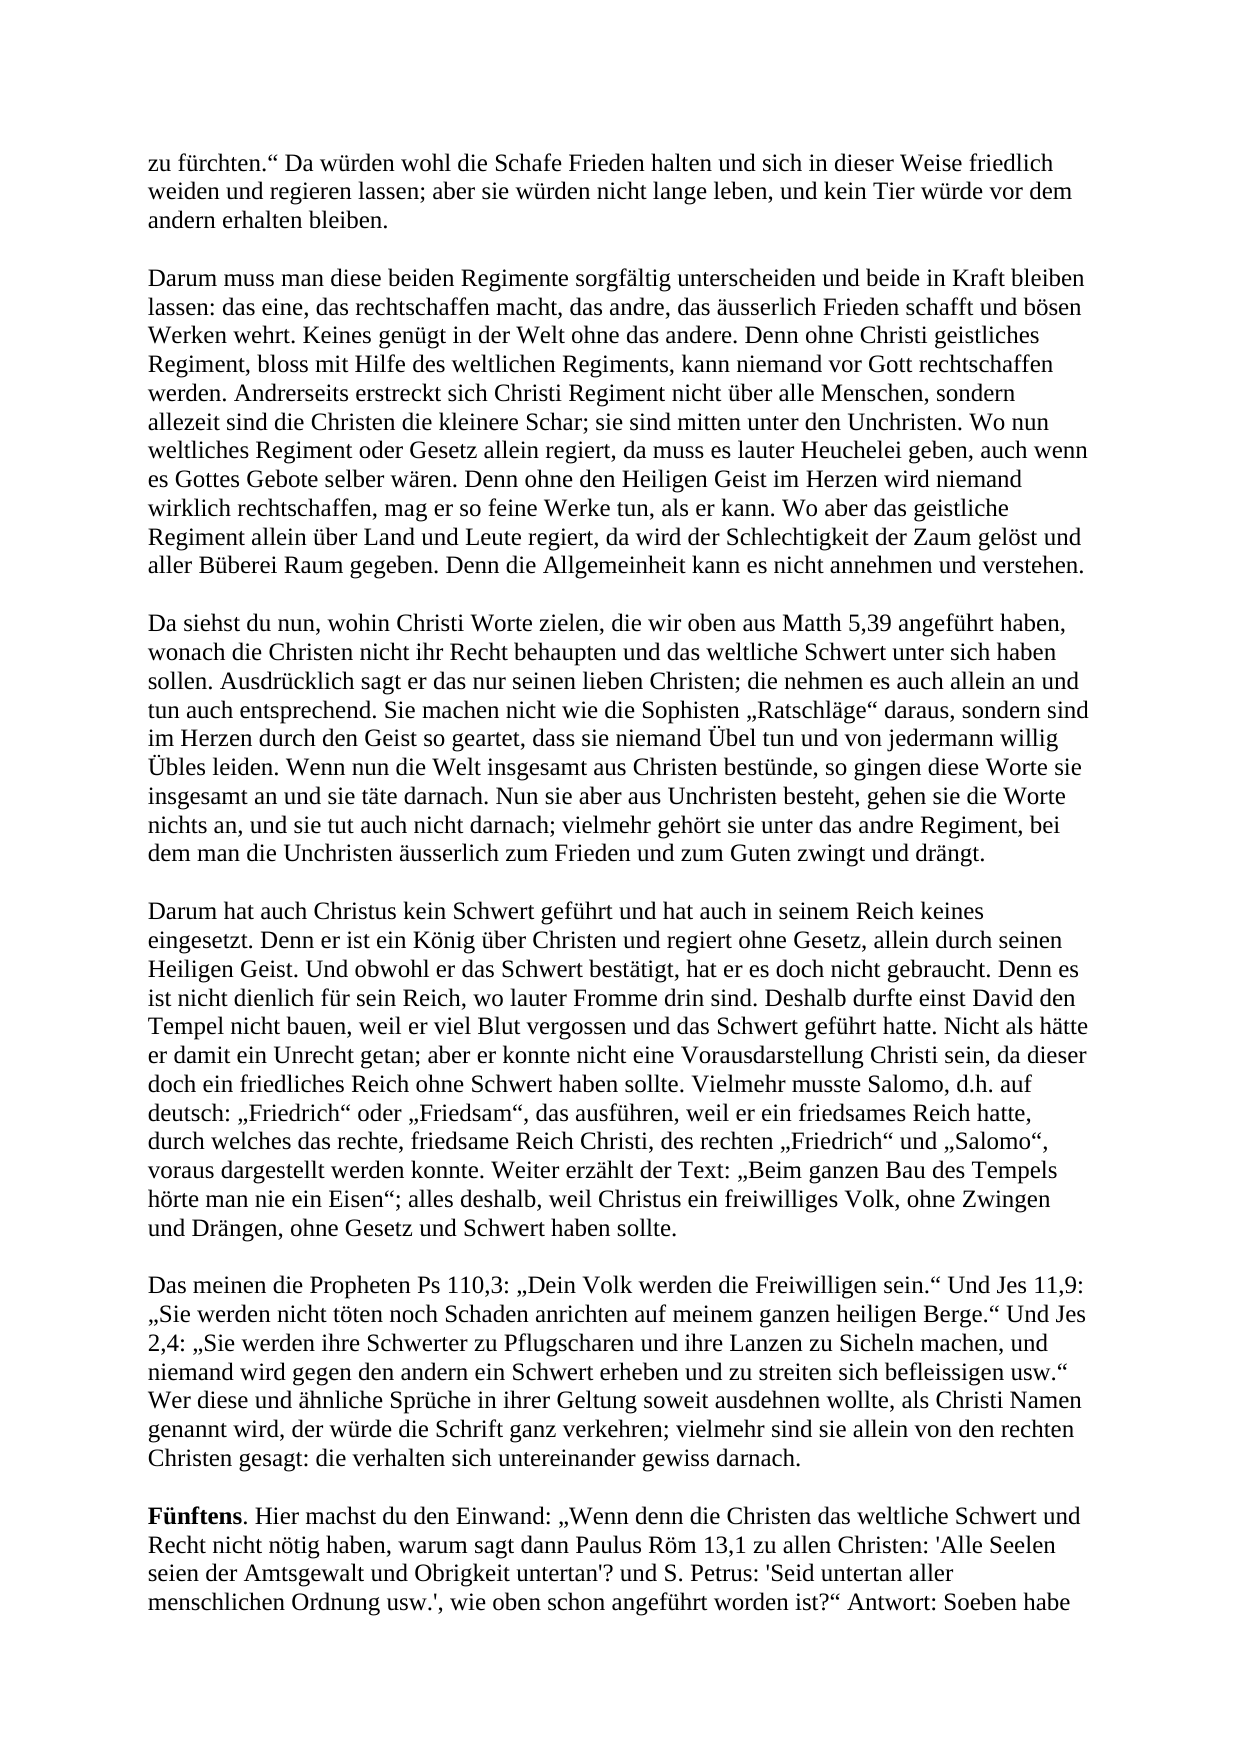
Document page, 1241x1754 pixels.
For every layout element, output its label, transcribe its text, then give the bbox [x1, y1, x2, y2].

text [148, 1501, 1093, 1616]
text Darum hat auch Christus kein Schwert geführt und hat auch in seinem Reich keines eingesetzt. Denn er ist ein König über Christen und regiert ohne Gesetz, allein durch seinen Heiligen Geist. Und obwohl er das Schwert bestätigt, hat er es doch nicht gebraucht. Denn es ist nicht dienlich für sein Reich, wo lauter Fromme drin sind. Deshalb durfte einst David den Tempel nicht bauen, weil er viel Blut vergossen und das Schwert geführt hatte. Nicht als hätte er damit ein Unrecht getan; aber er konnte nicht eine Vorausdarstellung Christi sein, da dieser doch ein friedliches Reich ohne Schwert haben sollte. Vielmehr musste Salomo, d.h. auf deutsch: „Friedrich“ oder „Friedsam“, das ausführen, weil er ein friedsames Reich hatte, durch welches das rechte, friedsame Reich Christi, des rechten „Friedrich“ und „Salomo“, voraus dargestellt werden konnte. Weiter erzählt der Text: „Beim ganzen Bau des Tempels hörte man nie ein Eisen“; alles deshalb, weil Christus ein freiwilliges Volk, ohne Zwingen und Drängen, ohne Gesetz und Schwert haben sollte. [148, 896, 1093, 1241]
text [148, 148, 1093, 234]
text Das meinen die Propheten Ps 110,3: „Dein Volk werden die Freiwilligen sein.“ Und Jes 11,9: „Sie werden nicht töten noch Schaden anrichten auf meinem ganzen heiligen Berge.“ Und Jes 2,4: „Sie werden ihre Schwerter zu Pflugscharen und ihre Lanzen zu Sicheln machen, und niemand wird gegen den andern ein Schwert erheben und zu streiten sich befleissigen usw.“ Wer diese und ähnliche Sprüche in ihrer Geltung soweit ausdehnen wollte, als Christi Namen genannt wird, der würde die Schrift ganz verkehren; vielmehr sind sie allein von den rechten Christen gesagt: die verhalten sich untereinander gewiss darnach. [148, 1271, 1093, 1472]
text Da siehst du nun, wohin Christi Worte zielen, die wir oben aus Matth 5,39 angeführt haben, wonach die Christen nicht ihr Recht behaupten und das weltliche Schwert unter sich haben sollen. Ausdrücklich sagt er das nur seinen lieben Christen; die nehmen es auch allein an und tun auch entsprechend. Sie machen nicht wie die Sophisten „Ratschläge“ daraus, sondern sind im Herzen durch den Geist so geartet, dass sie niemand Übel tun und von jedermann willig Übles leiden. Wenn nun die Welt insgesamt aus Christen bestünde, so gingen diese Worte sie insgesamt an und sie täte darnach. Nun sie aber aus Unchristen besteht, gehen sie die Worte nichts an, und sie tut auch nicht darnach; vielmehr gehört sie unter das andre Regiment, bei dem man die Unchristen äusserlich zum Frieden und zum Guten zwingt und drängt. [148, 608, 1093, 867]
text Darum muss man diese beiden Regimente sorgfältig unterscheiden und beide in Kraft bleiben lassen: das eine, das rechtschaffen macht, das andre, das äusserlich Frieden schafft und bösen Werken wehrt. Keines genügt in der Welt ohne das andere. Denn ohne Christi geistliches Regiment, bloss mit Hilfe des weltlichen Regiments, kann niemand vor Gott rechtschaffen werden. Andrerseits erstreckt sich Christi Regiment nicht über alle Menschen, sondern allezeit sind die Christen die kleinere Schar; sie sind mitten unter den Unchristen. Wo nun weltliches Regiment oder Gesetz allein regiert, da muss es lauter Heuchelei geben, auch wenn es Gottes Gebote selber wären. Denn ohne den Heiligen Geist im Herzen wird niemand wirklich rechtschaffen, mag er so feine Werke tun, als er kann. Wo aber das geistliche Regiment allein über Land und Leute regiert, da wird der Schlechtigkeit der Zaum gelöst und aller Büberei Raum gegeben. Denn die Allgemeinheit kann es nicht annehmen und verstehen. [148, 263, 1093, 579]
